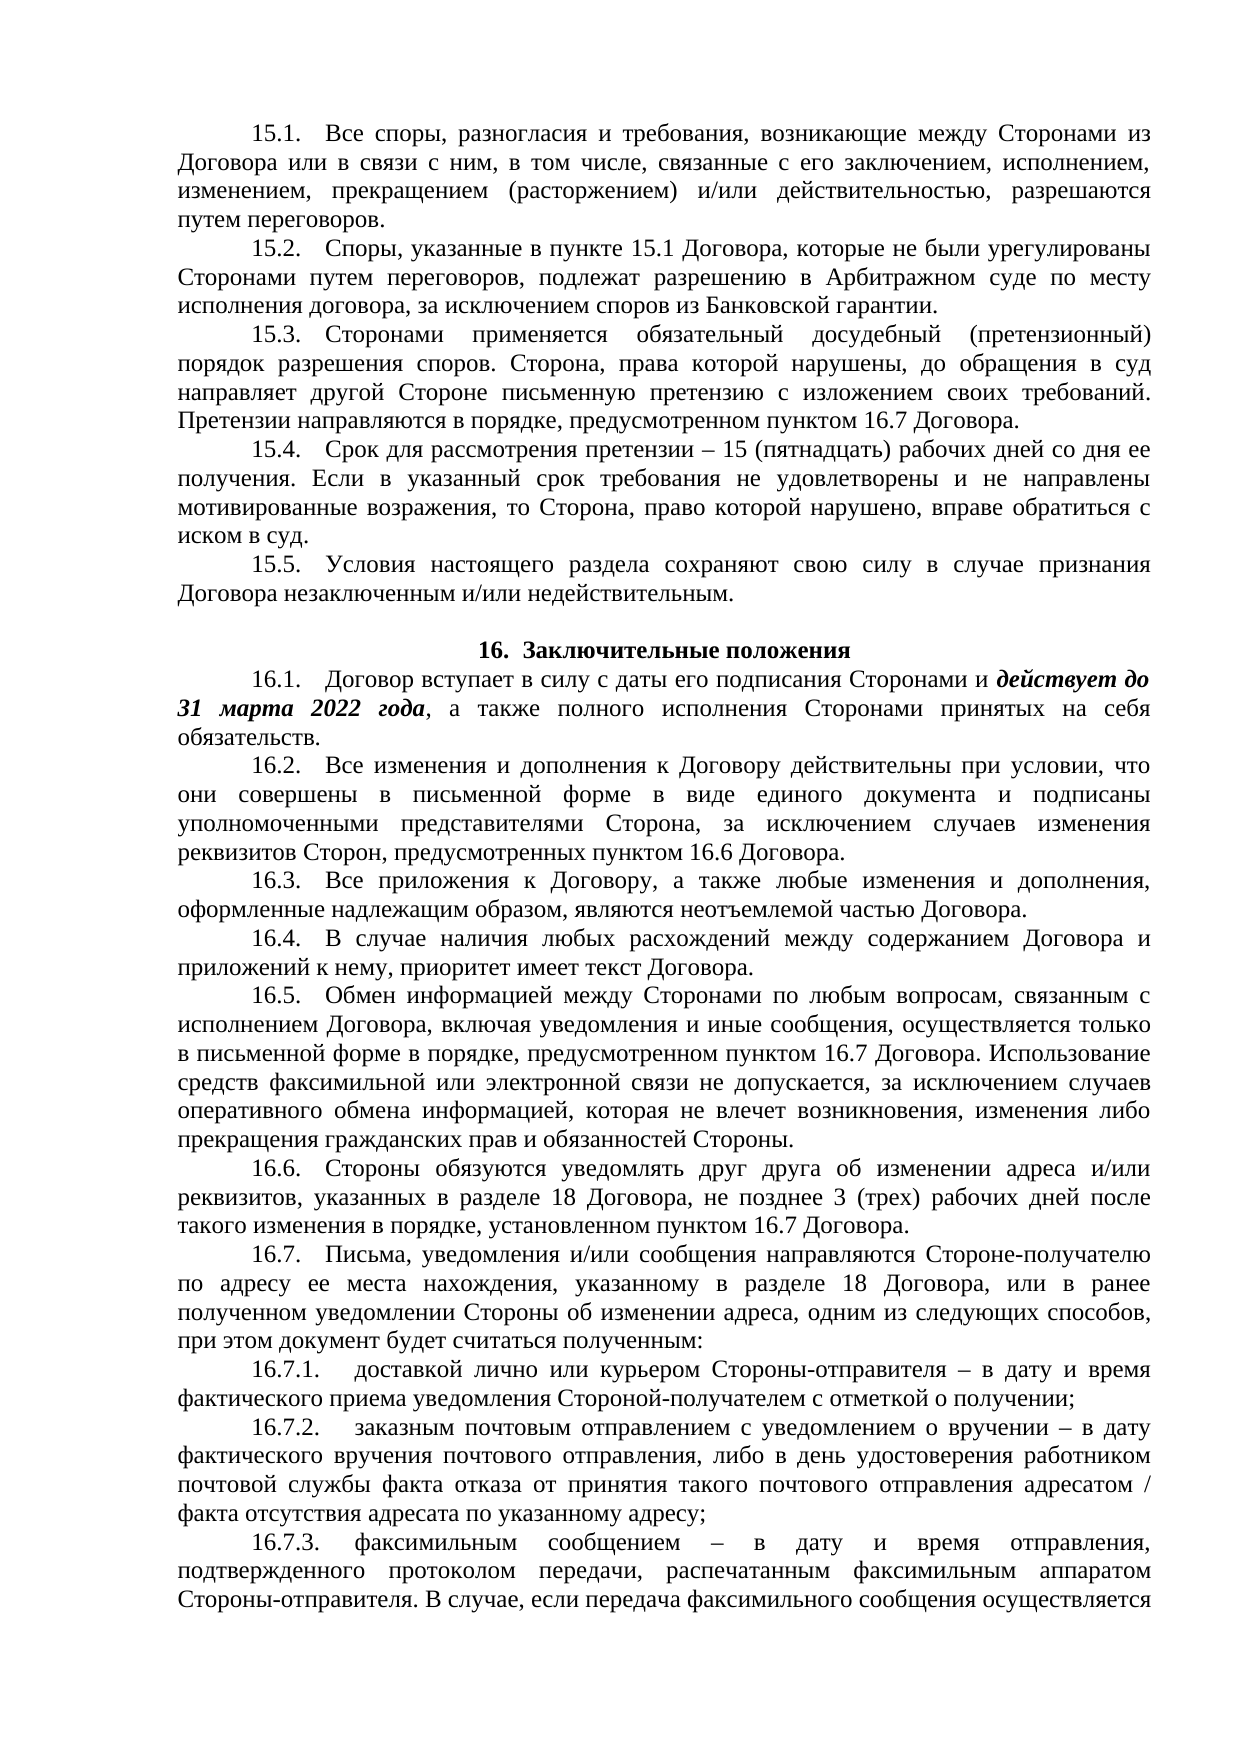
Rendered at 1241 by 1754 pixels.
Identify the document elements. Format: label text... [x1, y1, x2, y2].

list Стороны обязуются уведомлять друг друга об изменении адреса и/или реквизитов, указанных в разделе 18 Договора, не позднее 3 (трех) рабочих дней после такого изменения в порядке, установленном пунктом 16.7 Договора. [177, 1153, 1152, 1239]
list Сторонами применяется обязательный досудебный (претензионный) порядок разрешения споров. Сторона, права которой нарушены, до обращения в суд направляет другой Стороне письменную претензию с изложением своих требований. Претензии направляются в порядке, предусмотренном пунктом 16.7 Договора. [177, 319, 1152, 434]
list Все споры, разногласия и требования, возникающие между Сторонами из Договора или в связи с ним, в том числе, связанные с его заключением, исполнением, изменением, прекращением (расторжением) и/или действительностью, разрешаются путем переговоров. [177, 118, 1152, 233]
list Заключительные положения [177, 636, 1152, 664]
list Договор вступает в силу с даты его подписания Сторонами и действует до 31 марта 2022 года, а также полного исполнения Сторонами принятых на себя обязательств. [177, 664, 1152, 751]
list Обмен информацией между Сторонами по любым вопросам, связанным с исполнением Договора, включая уведомления и иные сообщения, осуществляется только в письменной форме в порядке, предусмотренном пунктом 16.7 Договора. Использование средств факсимильной или электронной связи не допускается, за исключением случаев оперативного обмена информацией, которая не влечет возникновения, изменения либо прекращения гражданских прав и обязанностей Стороны. [177, 981, 1152, 1153]
list Споры, указанные в пункте 15.1 Договора, которые не были урегулированы Сторонами путем переговоров, подлежат разрешению в Арбитражном суде по месту исполнения договора, за исключением споров из Банковской гарантии. [177, 233, 1152, 319]
list Все приложения к Договору, а также любые изменения и дополнения, оформленные надлежащим образом, являются неотъемлемой частью Договора. [177, 866, 1152, 923]
list Срок для рассмотрения претензии – 15 (пятнадцать) рабочих дней со дня ее получения. Если в указанный срок требования не удовлетворены и не направлены мотивированные возражения, то Сторона, право которой нарушено, вправе обратиться с иском в суд. [177, 434, 1152, 549]
list доставкой лично или курьером Стороны-отправителя – в дату и время фактического приема уведомления Стороной-получателем с отметкой о получении; [177, 1354, 1152, 1412]
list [177, 1527, 1152, 1613]
list заказным почтовым отправлением с уведомлением о вручении – в дату фактического вручения почтового отправления, либо в день удостоверения работником почтовой службы факта отказа от принятия такого почтового отправления адресатом / факта отсутствия адресата по указанному адресу; [177, 1412, 1152, 1527]
list Все изменения и дополнения к Договору действительны при условии, что они совершены в письменной форме в виде единого документа и подписаны уполномоченными представителями Сторона, за исключением случаев изменения реквизитов Сторон, предусмотренных пунктом 16.6 Договора. [177, 751, 1152, 866]
list В случае наличия любых расхождений между содержанием Договора и приложений к нему, приоритет имеет текст Договора. [177, 923, 1152, 981]
list Письма, уведомления и/или сообщения направляются Стороне-получателю по адресу ее места нахождения, указанному в разделе 18 Договора, или в ранее полученном уведомлении Стороны об изменении адреса, одним из следующих способов, при этом документ будет считаться полученным: [177, 1239, 1152, 1354]
list Условия настоящего раздела сохраняют свою силу в случае признания Договора незаключенным и/или недействительным. [177, 549, 1152, 607]
